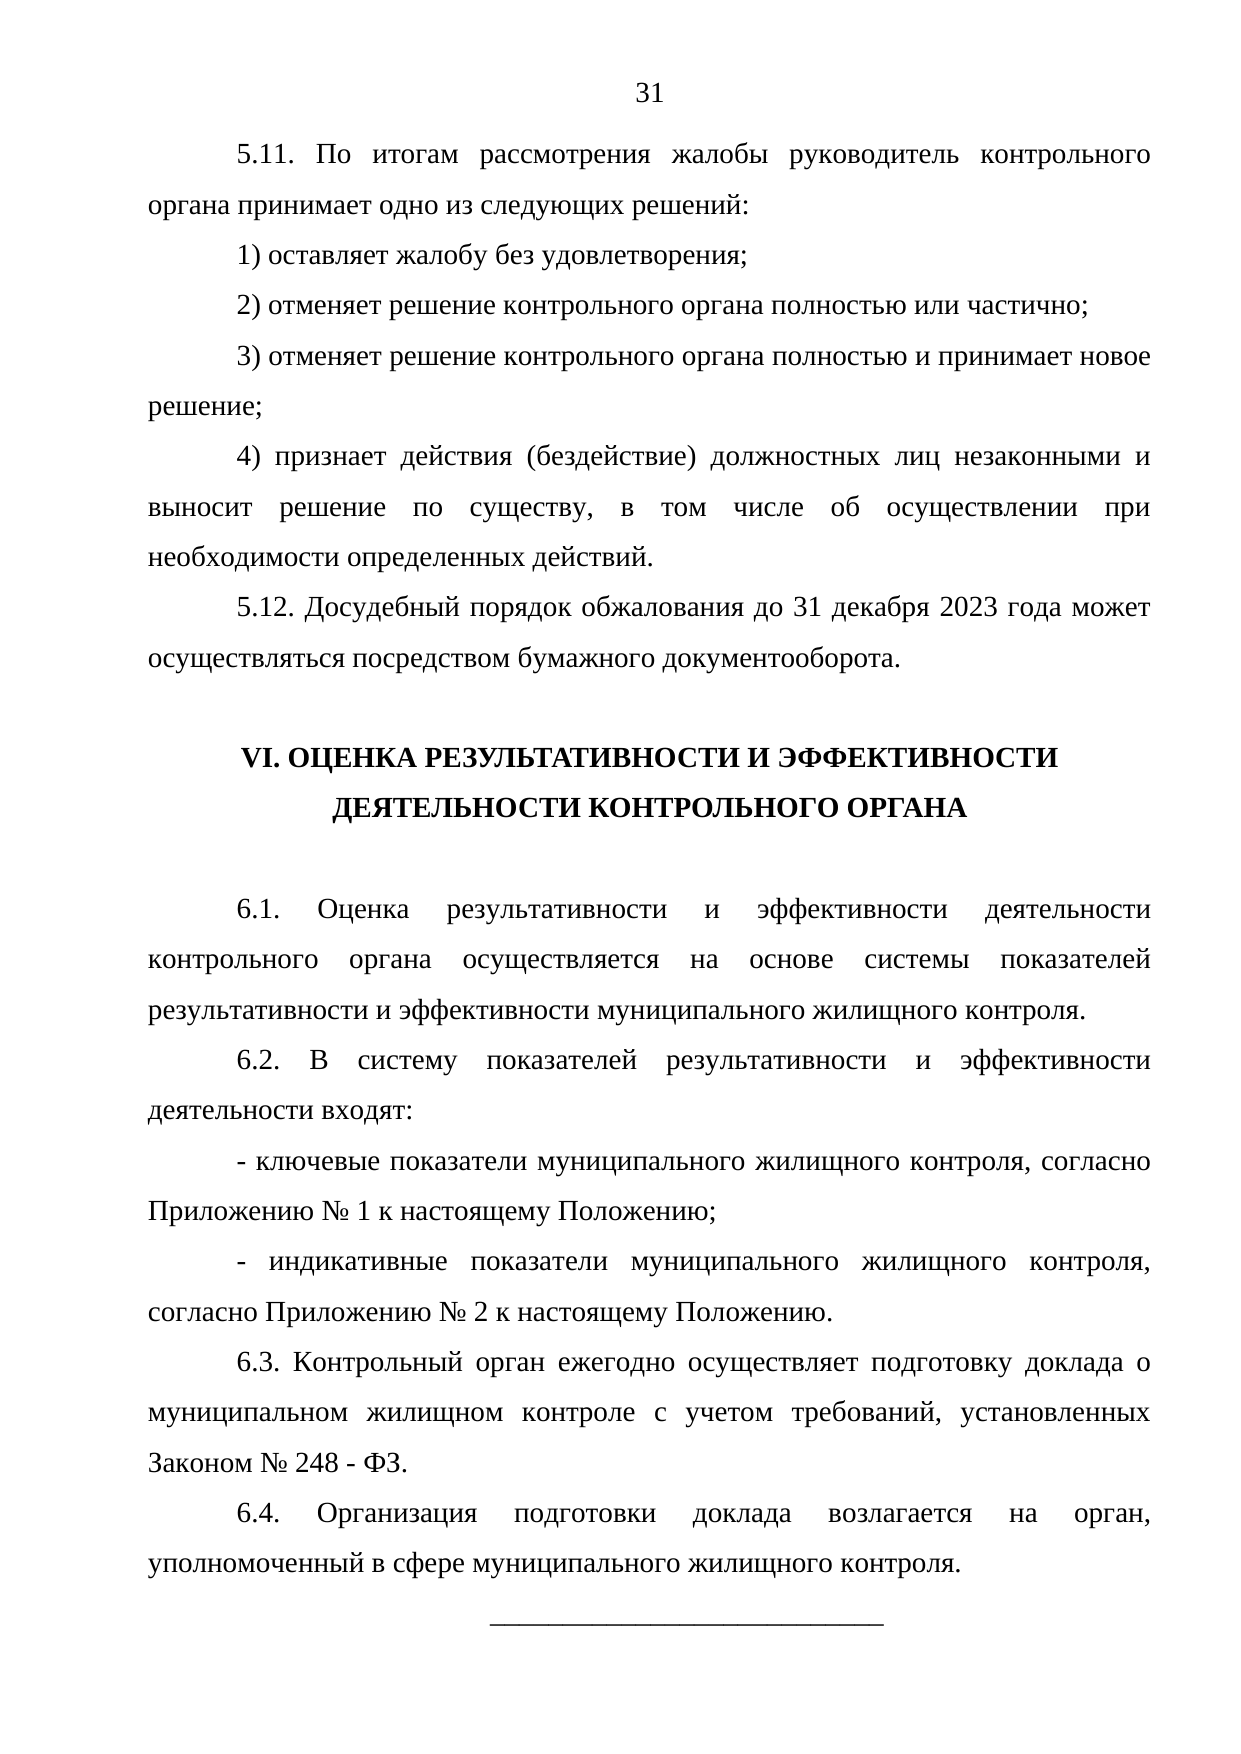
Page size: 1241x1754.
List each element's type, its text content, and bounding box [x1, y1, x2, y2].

text 1) оставляет жалобу без удовлетворения; [148, 237, 1152, 271]
text 6.1. Оценка результативности и эффективности деятельности контрольного органа осуществляется на основе системы показателей результативности и эффективности муниципального жилищного контроля. [148, 891, 1152, 1025]
text - ключевые показатели муниципального жилищного контроля, согласно Приложению № 1 к настоящему Положению; [148, 1143, 1152, 1227]
text ___________________________ [148, 1596, 1152, 1629]
text 4) признает действия (бездействие) должностных лиц незаконными и выносит решение по существу, в том числе об осуществлении при необходимости определенных действий. [148, 438, 1152, 573]
text 5.11. По итогам рассмотрения жалобы руководитель контрольного органа принимает одно из следующих решений: [148, 137, 1152, 220]
text 6.4. Организация подготовки доклада возлагается на орган, уполномоченный в сфере муниципального жилищного контроля. [148, 1495, 1152, 1579]
text VI. ОЦЕНКА РЕЗУЛЬТАТИВНОСТИ И ЭФФЕКТИВНОСТИ ДЕЯТЕЛЬНОСТИ КОНТРОЛЬНОГО ОРГАНА [148, 740, 1152, 824]
text 5.12. Досудебный порядок обжалования до 31 декабря 2023 года может осуществляться посредством бумажного документооборота. [148, 589, 1152, 673]
text 3) отменяет решение контрольного органа полностью и принимает новое решение; [148, 338, 1152, 422]
text - индикативные показатели муниципального жилищного контроля, согласно Приложению № 2 к настоящему Положению. [148, 1243, 1152, 1327]
text 6.3. Контрольный орган ежегодно осуществляет подготовку доклада о муниципальном жилищном контроле с учетом требований, установленных Законом № 248 - ФЗ. [148, 1344, 1152, 1478]
text 2) отменяет решение контрольного органа полностью или частично; [148, 287, 1152, 321]
text 6.2. В систему показателей результативности и эффективности деятельности входят: [148, 1042, 1152, 1126]
